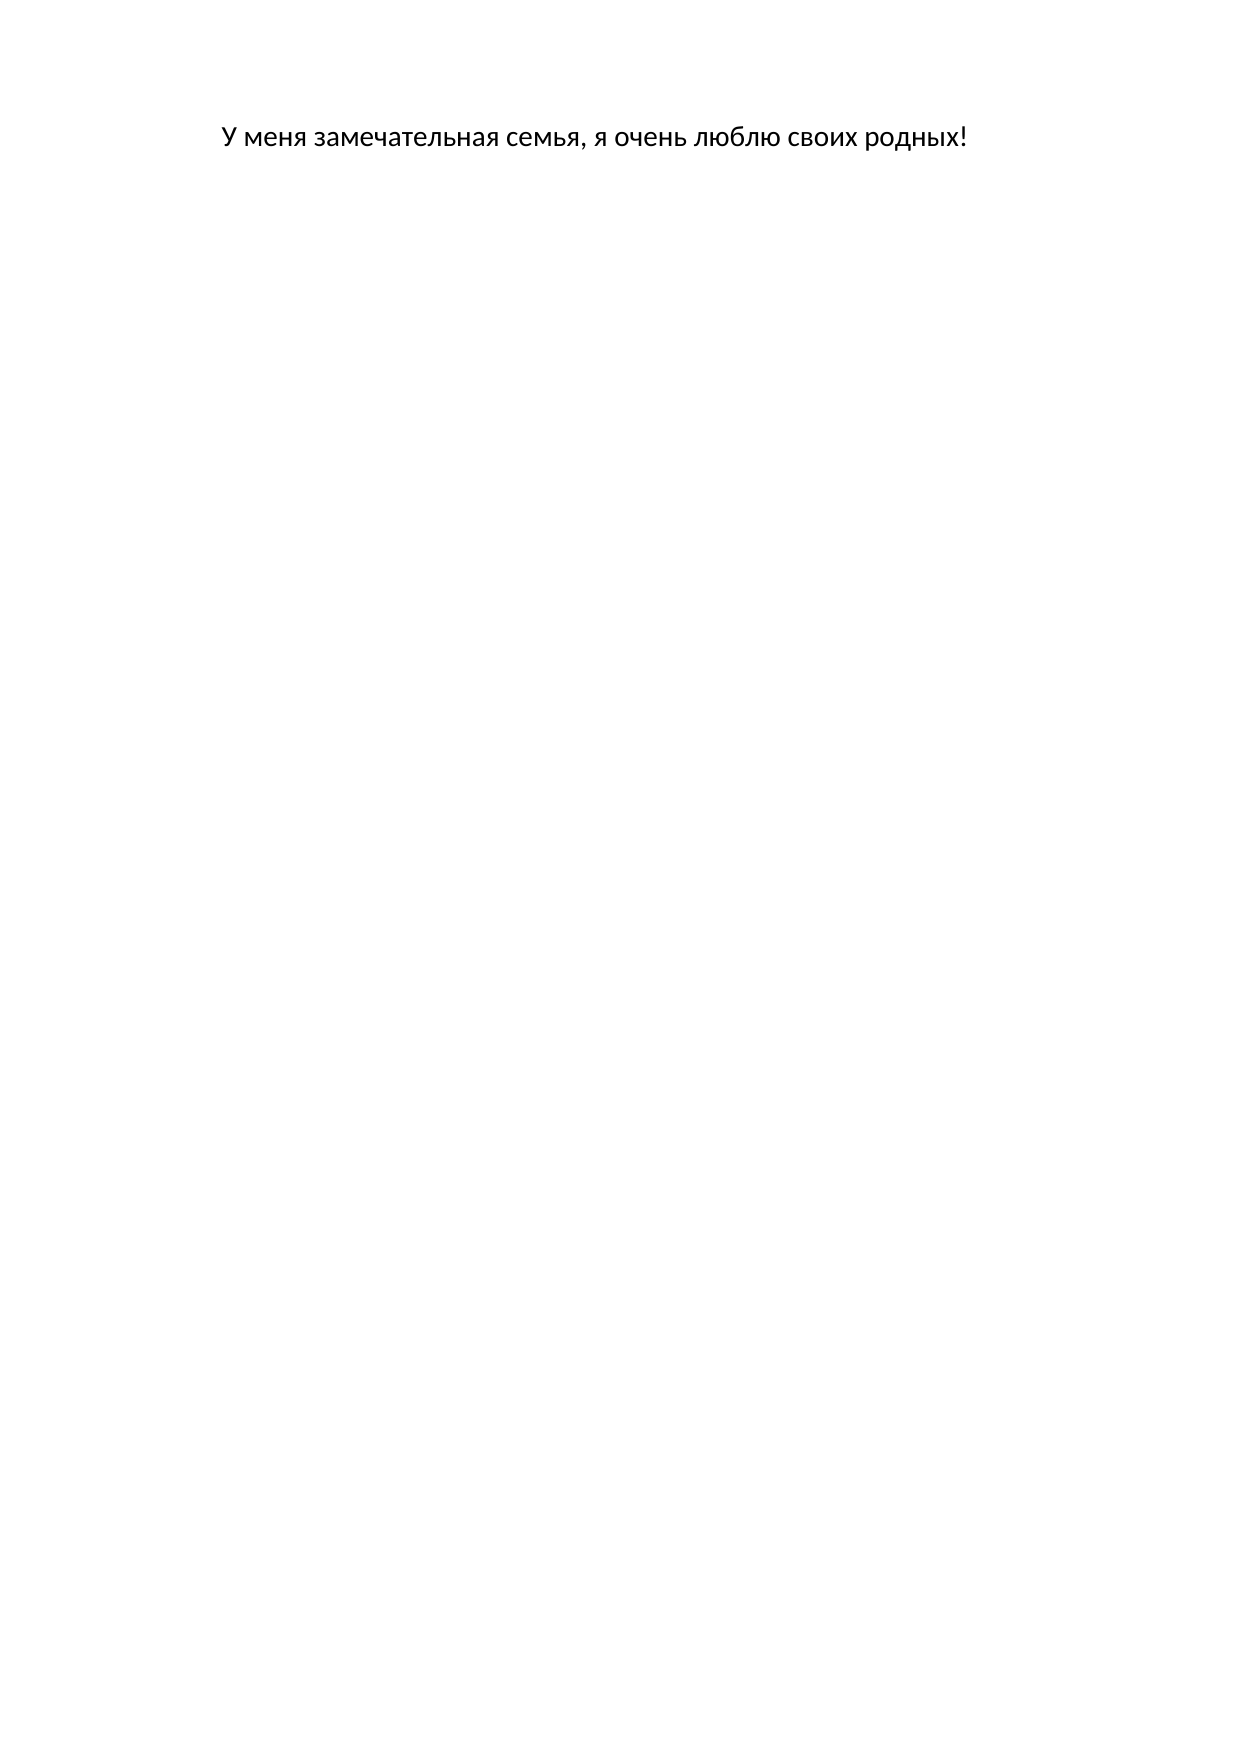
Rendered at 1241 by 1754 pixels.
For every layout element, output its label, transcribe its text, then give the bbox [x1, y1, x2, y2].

text У меня замечательная семья, я очень люблю своих родных! [148, 118, 1181, 154]
